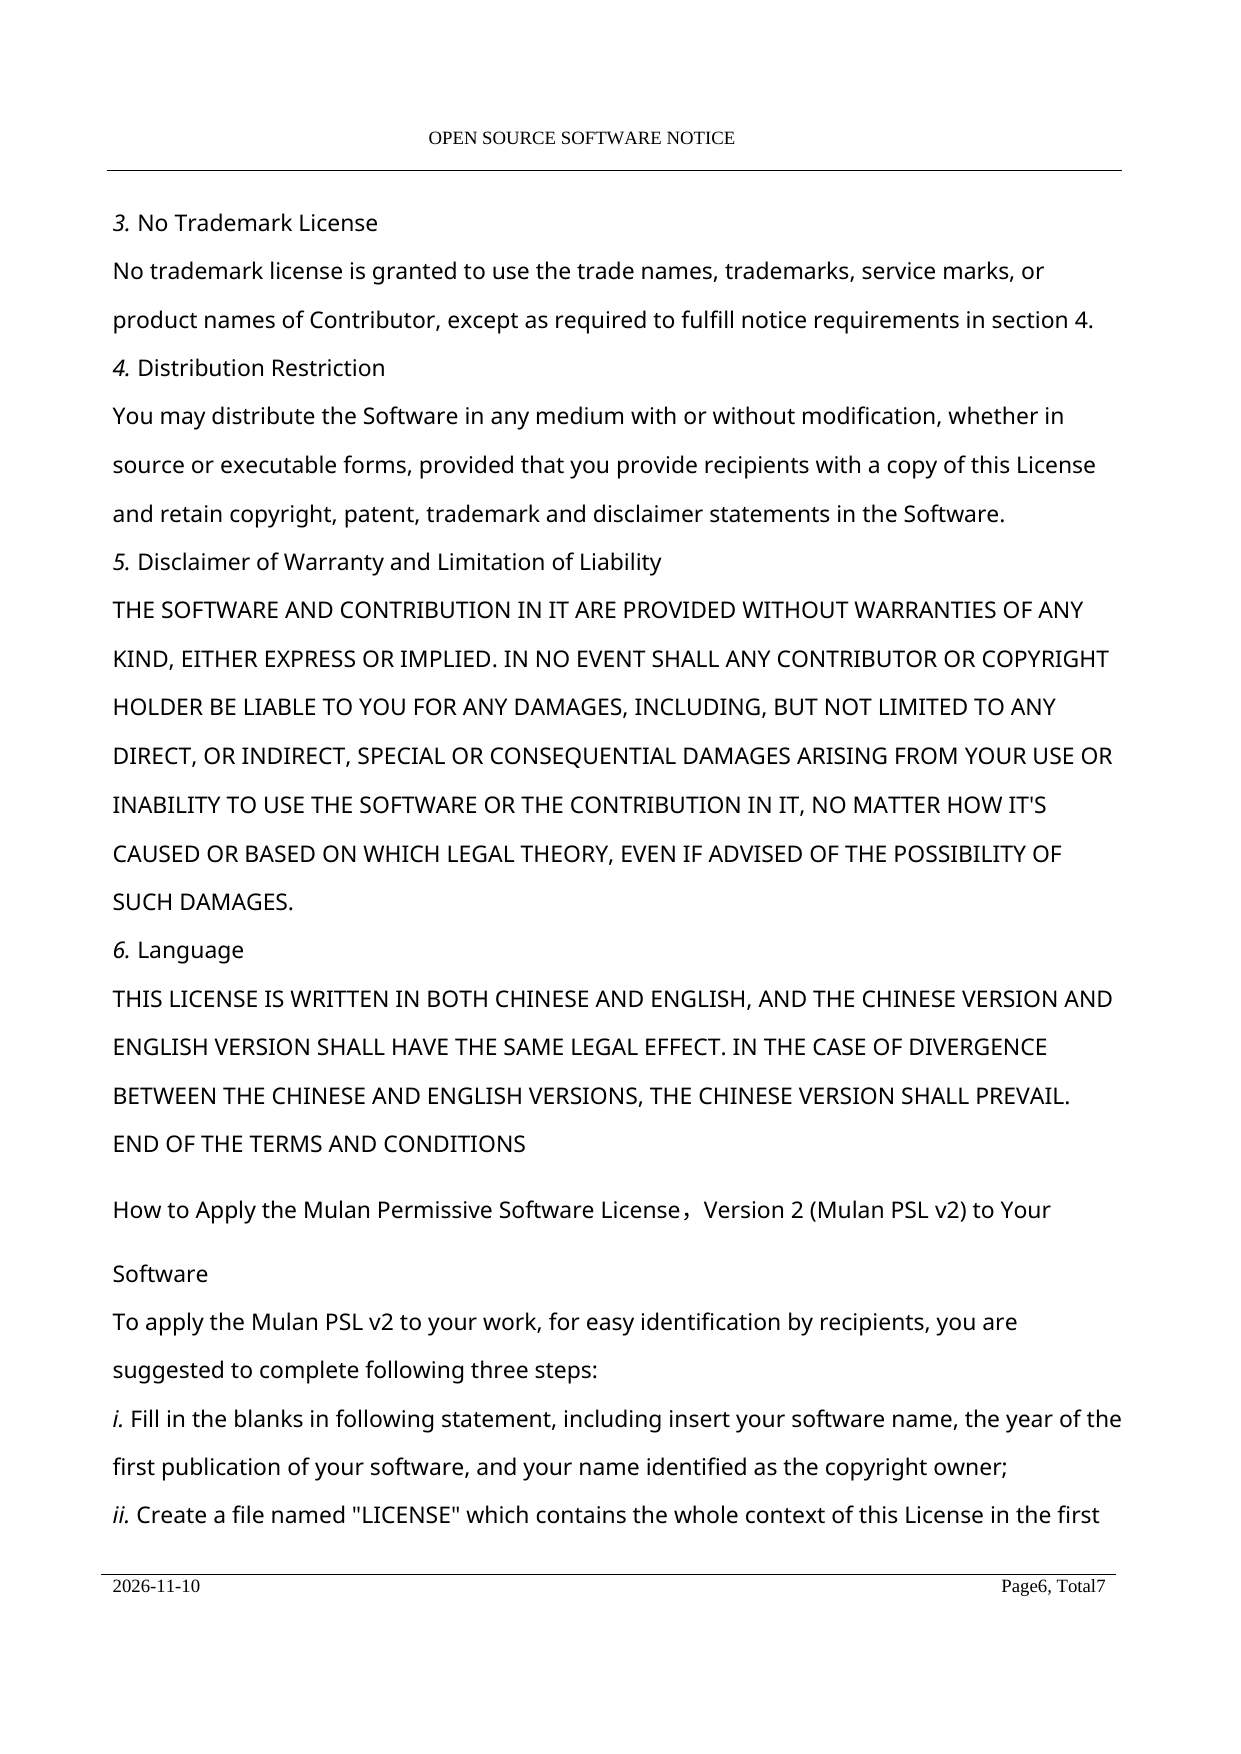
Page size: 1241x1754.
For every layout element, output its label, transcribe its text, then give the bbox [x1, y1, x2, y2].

text THE SOFTWARE AND CONTRIBUTION IN IT ARE PROVIDED WITHOUT WARRANTIES OF ANY KIND, EITHER EXPRESS OR IMPLIED. IN NO EVENT SHALL ANY CONTRIBUTOR OR COPYRIGHT HOLDER BE LIABLE TO YOU FOR ANY DAMAGES, INCLUDING, BUT NOT LIMITED TO ANY DIRECT, OR INDIRECT, SPECIAL OR CONSEQUENTIAL DAMAGES ARISING FROM YOUR USE OR INABILITY TO USE THE SOFTWARE OR THE CONTRIBUTION IN IT, NO MATTER HOW IT'S CAUSED OR BASED ON WHICH LEGAL THEORY, EVEN IF ADVISED OF THE POSSIBILITY OF SUCH DAMAGES. [112, 593, 1128, 918]
text How to Apply the Mulan Permissive Software License，Version 2 (Mulan PSL v2) to Your Software [112, 1176, 1128, 1289]
text 6. Language [112, 934, 1128, 966]
text 5. Disclaimer of Warranty and Limitation of Liability [112, 545, 1128, 578]
text You may distribute the Software in any medium with or without modification, whether in source or executable forms, provided that you provide recipients with a copy of this License and retain copyright, patent, trademark and disclaimer statements in the Software. [112, 399, 1128, 529]
text THIS LICENSE IS WRITTEN IN BOTH CHINESE AND ENGLISH, AND THE CHINESE VERSION AND ENGLISH VERSION SHALL HAVE THE SAME LEGAL EFFECT. IN THE CASE OF DIVERGENCE BETWEEN THE CHINESE AND ENGLISH VERSIONS, THE CHINESE VERSION SHALL PREVAIL. [112, 982, 1128, 1112]
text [112, 1499, 1128, 1531]
text i. Fill in the blanks in following statement, including insert your software name, the year of the first publication of your software, and your name identified as the copyright owner; [112, 1402, 1128, 1483]
text 3. No Trademark License [112, 206, 1128, 239]
text To apply the Mulan PSL v2 to your work, for easy identification by recipients, you are suggested to complete following three steps: [112, 1305, 1128, 1386]
text No trademark license is granted to use the trade names, trademarks, service marks, or product names of Contributor, except as required to fulfill notice requirements in section 4. [112, 254, 1128, 336]
text 4. Distribution Restriction [112, 351, 1128, 384]
text END OF THE TERMS AND CONDITIONS [112, 1128, 1128, 1160]
